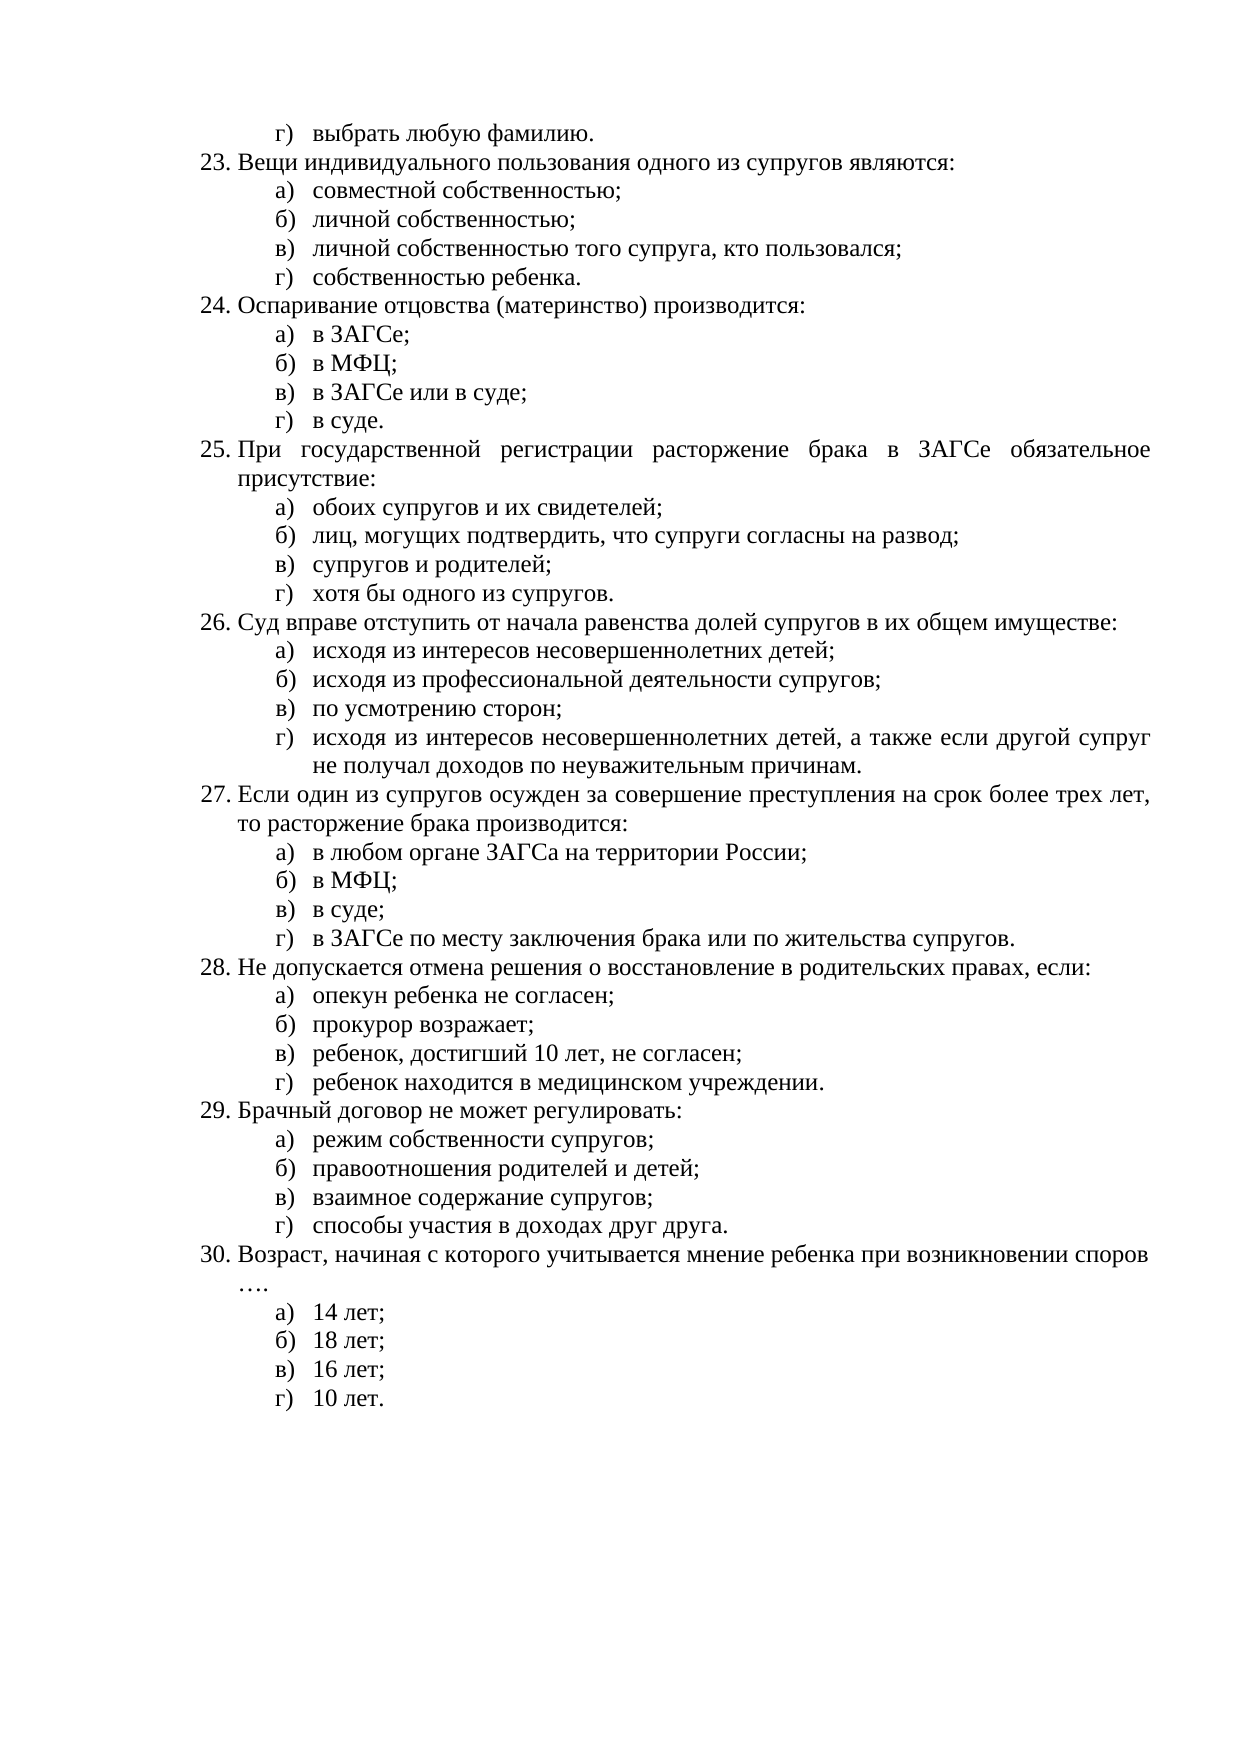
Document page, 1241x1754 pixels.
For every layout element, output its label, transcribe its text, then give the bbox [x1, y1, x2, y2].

list ребенок, достигший 10 лет, не согласен; [275, 1038, 1152, 1067]
list хотя бы одного из супругов. [275, 578, 1152, 607]
list 14 лет; [275, 1297, 1152, 1326]
list Возраст, начиная с которого учитывается мнение ребенка при возникновении споров …. [269, 1239, 1152, 1297]
list опекун ребенка не согласен; [275, 981, 1152, 1009]
list в ЗАГСе по месту заключения брака или по жительства супругов. [275, 923, 1152, 952]
list в МФЦ; [275, 348, 1152, 377]
list 16 лет; [275, 1354, 1152, 1383]
list исходя из профессиональной деятельности супругов; [275, 664, 1152, 693]
list При государственной регистрации расторжение брака в ЗАГСе обязательное присутствие: [200, 434, 1152, 492]
list личной собственностью того супруга, кто пользовался; [275, 233, 1152, 262]
list в суде. [275, 406, 1152, 434]
list правоотношения родителей и детей; [275, 1153, 1152, 1182]
list Не допускается отмена решения о восстановление в родительских правах, если: [200, 952, 1152, 981]
list 10 лет. [275, 1383, 1152, 1412]
list в ЗАГСе; [275, 319, 1152, 348]
list прокурор возражает; [275, 1009, 1152, 1038]
list Если один из супругов осужден за совершение преступления на срок более трех лет, то расторжение брака производится: [200, 779, 1152, 837]
list исходя из интересов несовершеннолетних детей; [275, 636, 1152, 664]
list Суд вправе отступить от начала равенства долей супругов в их общем имуществе: [200, 607, 1152, 636]
list взаимное содержание супругов; [275, 1182, 1152, 1211]
list по усмотрению сторон; [275, 693, 1152, 722]
list в любом органе ЗАГСа на территории России; [275, 837, 1152, 866]
list обоих супругов и их свидетелей; [275, 492, 1152, 521]
list личной собственностью; [275, 204, 1152, 233]
list ребенок находится в медицинском учреждении. [275, 1067, 1152, 1096]
list способы участия в доходах друг друга. [275, 1211, 1152, 1239]
list исходя из интересов несовершеннолетних детей, а также если другой супруг не получал доходов по неуважительным причинам. [275, 722, 1152, 779]
list режим собственности супругов; [275, 1124, 1152, 1153]
list в ЗАГСе или в суде; [275, 377, 1152, 406]
list Вещи индивидуального пользования одного из супругов являются: [200, 147, 1152, 176]
list собственностью ребенка. [275, 262, 1152, 291]
list Брачный договор не может регулировать: [200, 1096, 1152, 1124]
list в суде; [275, 894, 1152, 923]
list 18 лет; [275, 1326, 1152, 1354]
list супругов и родителей; [275, 549, 1152, 578]
list в МФЦ; [275, 866, 1152, 894]
list выбрать любую фамилию. [275, 118, 1152, 147]
list Оспаривание отцовства (материнство) производится: [200, 291, 1152, 319]
list лиц, могущих подтвердить, что супруги согласны на развод; [275, 521, 1152, 549]
list совместной собственностью; [275, 176, 1152, 204]
